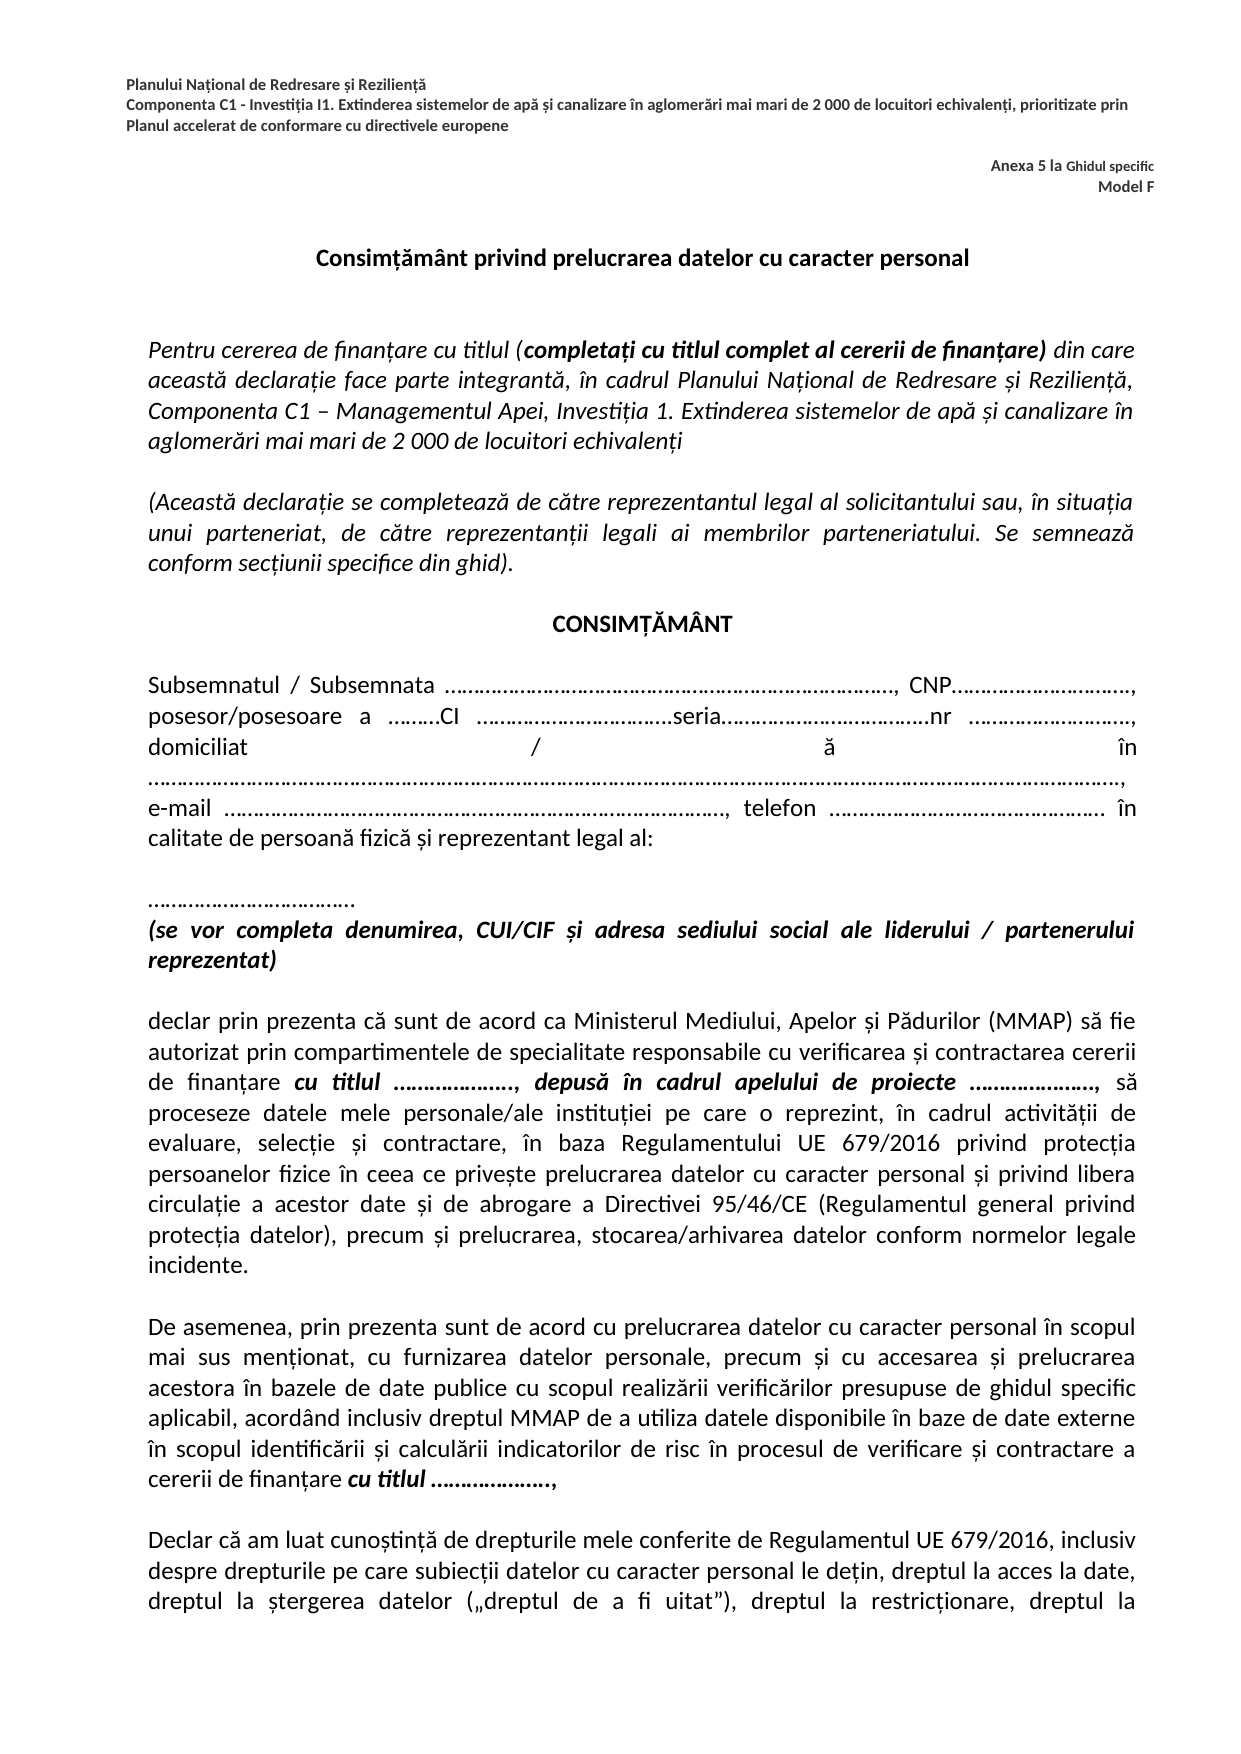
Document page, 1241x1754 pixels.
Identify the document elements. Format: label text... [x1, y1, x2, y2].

text Subsemnatul / Subsemnata ……………………………………………………………………, CNP…………………………., posesor/posesoare a ………CI …………………………….seria………………….…………..nr ………………………., domiciliat / ă în ……………………………………………………………………………………………………………………………………………………., e-mail ……………………………………………………………………………, telefon ………………………………………… în calitate de persoană fizică și reprezentant legal al: [148, 670, 1138, 853]
text Consimțământ privind prelucrarea datelor cu caracter personal [148, 242, 1138, 273]
text (Această declarație se completează de către reprezentantul legal al solicitantului sau, în situația unui parteneriat, de către reprezentanții legali ai membrilor parteneriatului. Se semnează conform secțiunii specifice din ghid). [148, 487, 1138, 578]
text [148, 1524, 1138, 1616]
text Pentru cererea de finanțare cu titlul (completați cu titlul complet al cererii de finanțare) din care această declarație face parte integrantă, în cadrul Planului Național de Redresare și Reziliență, Componenta C1 – Managementul Apei, Investiția 1. Extinderea sistemelor de apă și canalizare în aglomerări mai mari de 2 000 de locuitori echivalenți [148, 334, 1138, 456]
text De asemenea, prin prezenta sunt de acord cu prelucrarea datelor cu caracter personal în scopul mai sus menționat, cu furnizarea datelor personale, precum și cu accesarea și prelucrarea acestora în bazele de date publice cu scopul realizării verificărilor presupuse de ghidul specific aplicabil, acordând inclusiv dreptul MMAP de a utiliza datele disponibile în baze de date externe în scopul identificării și calculării indicatorilor de risc în procesul de verificare și contractare a cererii de finanțare cu titlul ……………….., [148, 1311, 1138, 1494]
text ……………………………… [148, 883, 1138, 914]
text declar prin prezenta că sunt de acord ca Ministerul Mediului, Apelor și Pădurilor (MMAP) să fie autorizat prin compartimentele de specialitate responsabile cu verificarea și contractarea cererii de finanțare cu titlul ……………….., depusă în cadrul apelului de proiecte …………………, să proceseze datele mele personale/ale instituției pe care o reprezint, în cadrul activității de evaluare, selecție și contractare, în baza Regulamentului UE 679/2016 privind protecția persoanelor fizice în ceea ce privește prelucrarea datelor cu caracter personal și privind libera circulație a acestor date și de abrogare a Directivei 95/46/CE (Regulamentul general privind protecția datelor), precum și prelucrarea, stocarea/arhivarea datelor conform normelor legale incidente. [148, 1005, 1138, 1280]
text CONSIMŢĂMÂNT [148, 609, 1138, 639]
text (se vor completa denumirea, CUI/CIF și adresa sediului social ale liderului / partenerului reprezentat) [148, 914, 1138, 975]
